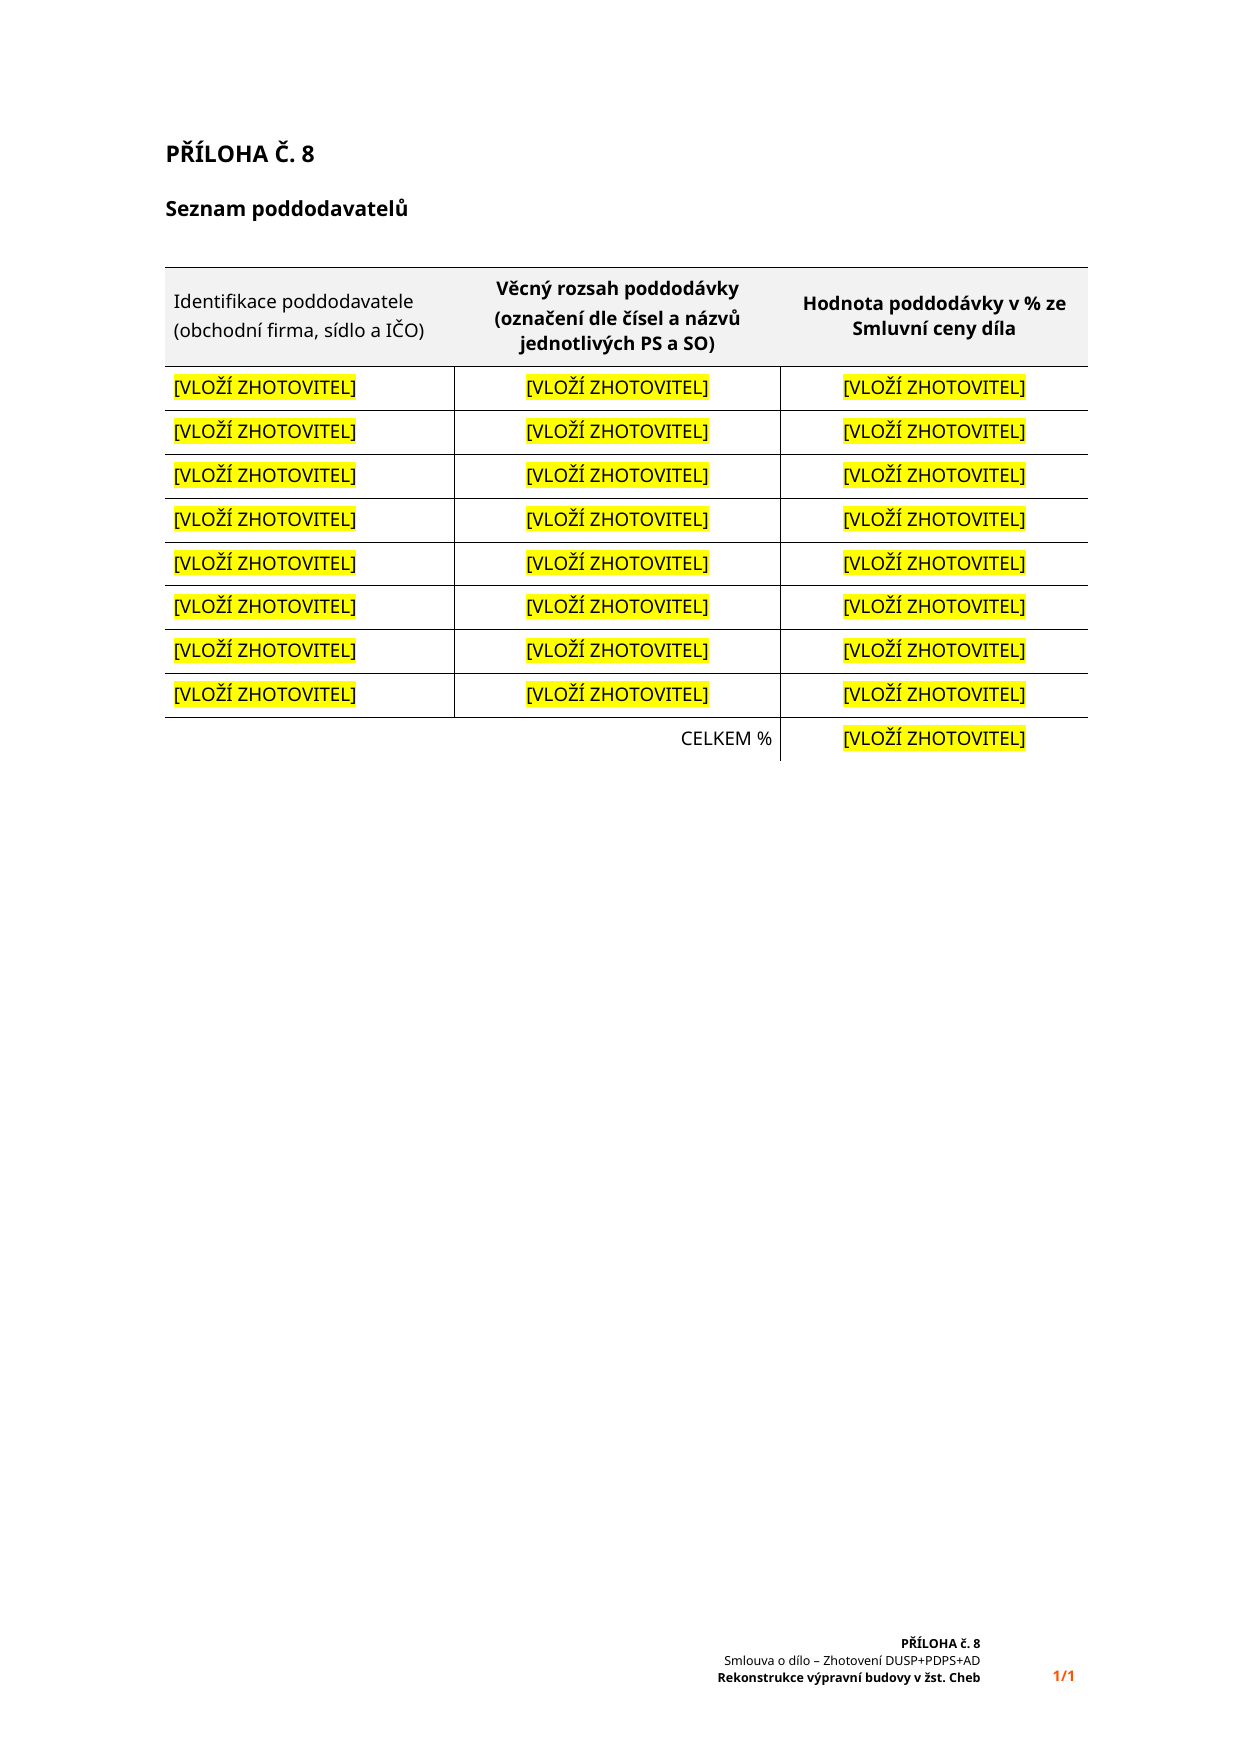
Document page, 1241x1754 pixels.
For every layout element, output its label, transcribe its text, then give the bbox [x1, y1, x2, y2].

table_cell [VLOŽÍ ZHOTOVITEL] [455, 455, 780, 498]
table_cell [VLOŽÍ ZHOTOVITEL] [455, 367, 780, 410]
table_cell [VLOŽÍ ZHOTOVITEL] [781, 630, 1088, 673]
table_cell [VLOŽÍ ZHOTOVITEL] [165, 674, 454, 717]
table_cell [VLOŽÍ ZHOTOVITEL] [165, 411, 454, 454]
table_cell [VLOŽÍ ZHOTOVITEL] [781, 718, 1088, 761]
table_cell [VLOŽÍ ZHOTOVITEL] [165, 543, 454, 585]
table_cell [VLOŽÍ ZHOTOVITEL] [781, 586, 1088, 629]
table_cell [VLOŽÍ ZHOTOVITEL] [781, 455, 1088, 498]
table_cell [VLOŽÍ ZHOTOVITEL] [165, 630, 454, 673]
table_cell [VLOŽÍ ZHOTOVITEL] [455, 543, 780, 585]
table_cell [VLOŽÍ ZHOTOVITEL] [781, 367, 1088, 410]
table_cell [VLOŽÍ ZHOTOVITEL] [165, 499, 454, 542]
table_header Hodnota poddodávky v % ze Smluvní ceny díla [780, 268, 1088, 366]
table_header Identifikace poddodavatele (obchodní firma, sídlo a IČO) [165, 268, 454, 366]
table_cell [VLOŽÍ ZHOTOVITEL] [781, 674, 1088, 717]
table_cell [VLOŽÍ ZHOTOVITEL] [781, 499, 1088, 542]
table_cell [VLOŽÍ ZHOTOVITEL] [781, 411, 1088, 454]
table_cell [VLOŽÍ ZHOTOVITEL] [455, 674, 780, 717]
table_cell [VLOŽÍ ZHOTOVITEL] [781, 543, 1088, 585]
table_cell [VLOŽÍ ZHOTOVITEL] [165, 586, 454, 629]
text Seznam poddodavatelů [165, 194, 1075, 222]
table_cell [VLOŽÍ ZHOTOVITEL] [455, 411, 780, 454]
table_cell [VLOŽÍ ZHOTOVITEL] [165, 455, 454, 498]
table_cell [VLOŽÍ ZHOTOVITEL] [165, 367, 454, 410]
table_cell [VLOŽÍ ZHOTOVITEL] [455, 499, 780, 542]
table_cell CELKEM % [165, 718, 780, 761]
table_header Věcný rozsah poddodávky (označení dle čísel a názvů jednotlivých PS a SO) [454, 268, 780, 366]
table_cell [VLOŽÍ ZHOTOVITEL] [455, 630, 780, 673]
table_cell [VLOŽÍ ZHOTOVITEL] [455, 586, 780, 629]
text Příloha č. 8 [165, 138, 1075, 170]
